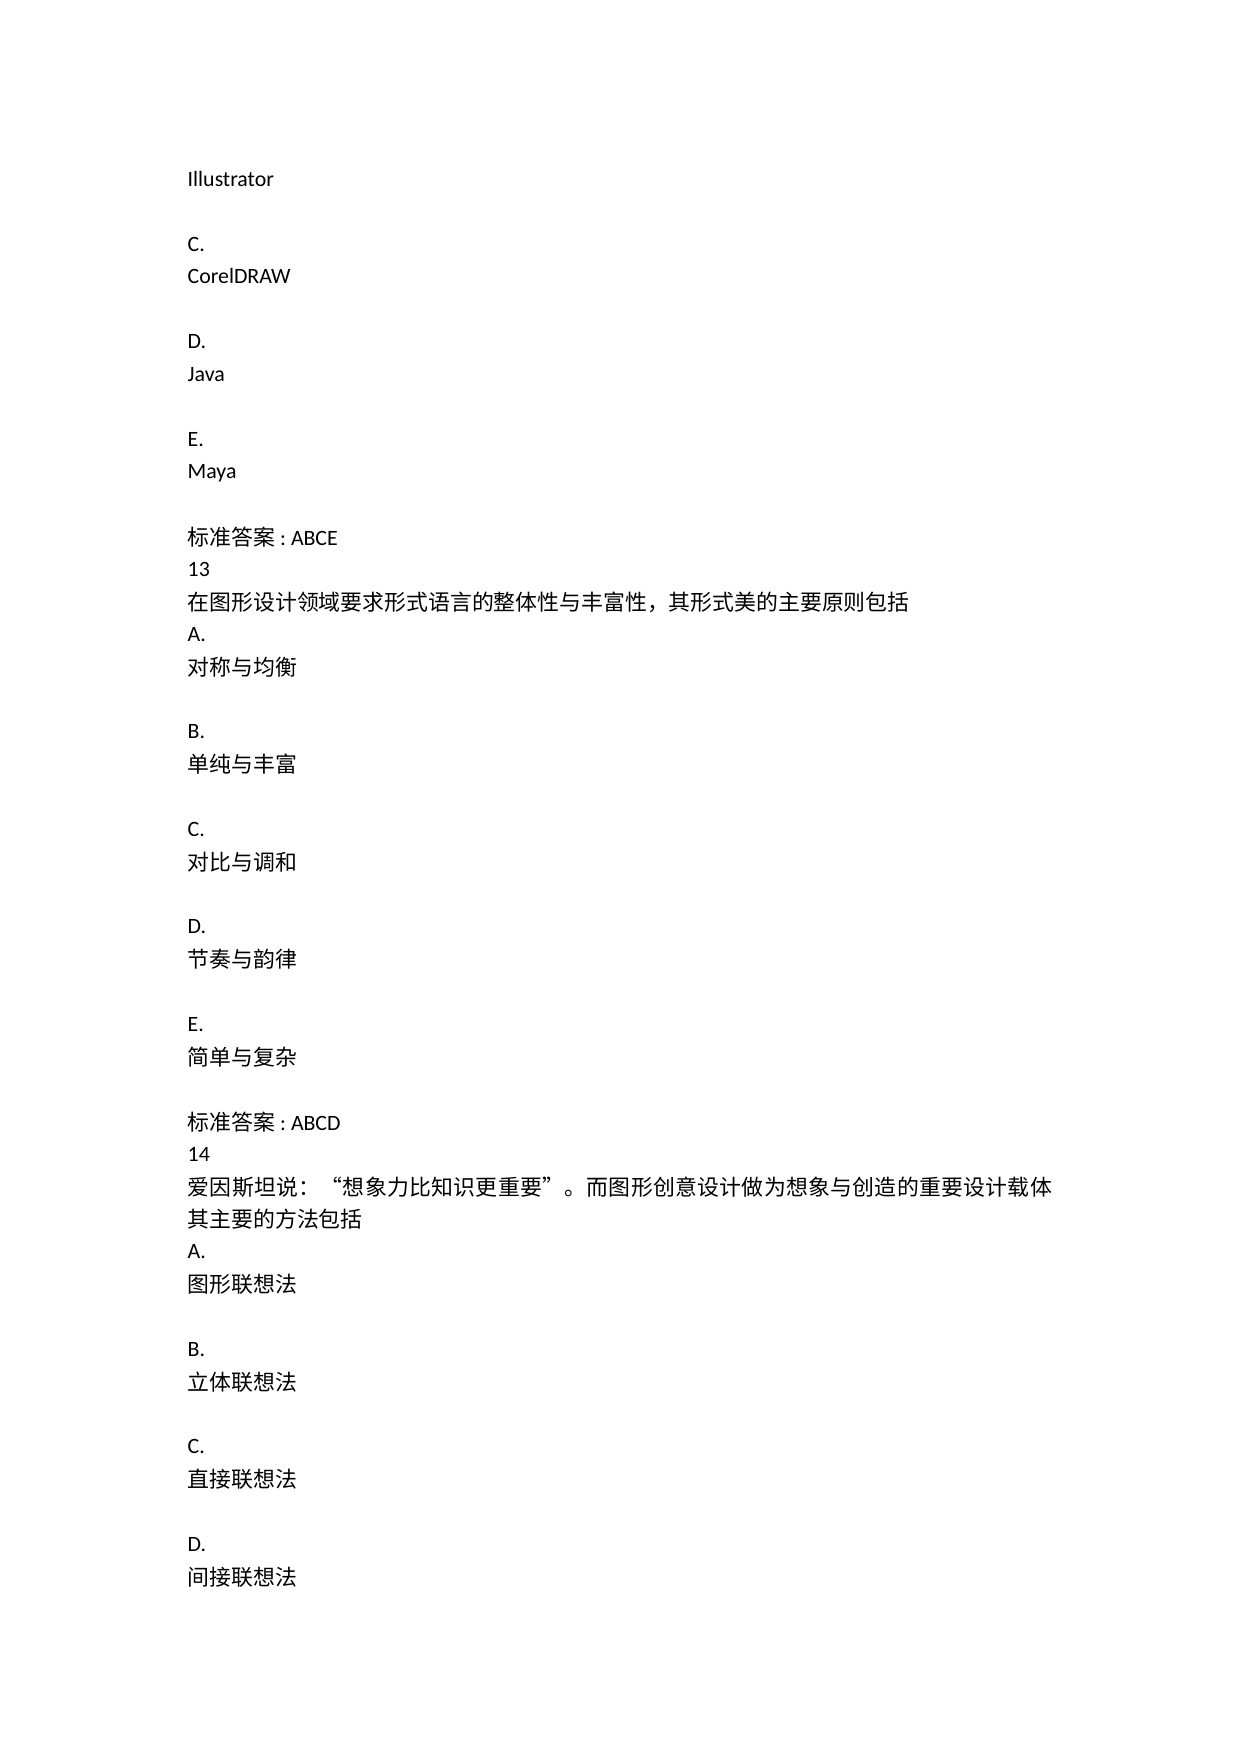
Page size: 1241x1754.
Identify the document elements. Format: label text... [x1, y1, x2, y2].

text D. [187, 1527, 1053, 1559]
text E. [187, 1007, 1053, 1039]
text CorelDRAW [187, 259, 1053, 292]
text 在图形设计领域要求形式语言的整体性与丰富性，其形式美的主要原则包括 [187, 584, 1053, 617]
text 直接联想法 [187, 1462, 1053, 1494]
text Java [187, 357, 1053, 389]
text 爱因斯坦说：“想象力比知识更重要”。而图形创意设计做为想象与创造的重要设计载体，其主要的方法包括 [187, 1169, 1053, 1234]
text C. [187, 227, 1053, 259]
text D. [187, 909, 1053, 942]
text Maya [187, 454, 1053, 487]
text 立体联想法 [187, 1364, 1053, 1397]
text 节奏与韵律 [187, 942, 1053, 974]
text D. [187, 324, 1053, 357]
text E. [187, 422, 1053, 454]
text 14 [187, 1137, 1053, 1169]
text 间接联想法 [187, 1559, 1053, 1592]
text 图形联想法 [187, 1267, 1053, 1299]
text Illustrator [187, 162, 1053, 194]
text B. [187, 714, 1053, 747]
text A. [187, 617, 1053, 649]
text A. [187, 1234, 1053, 1267]
text B. [187, 1332, 1053, 1364]
text C. [187, 812, 1053, 844]
text 简单与复杂 [187, 1039, 1053, 1072]
text 标准答案 : ABCE [187, 519, 1053, 552]
text C. [187, 1429, 1053, 1462]
text 对称与均衡 [187, 649, 1053, 682]
text 单纯与丰富 [187, 747, 1053, 779]
text 标准答案 : ABCD [187, 1104, 1053, 1137]
text 13 [187, 552, 1053, 584]
text 对比与调和 [187, 844, 1053, 877]
